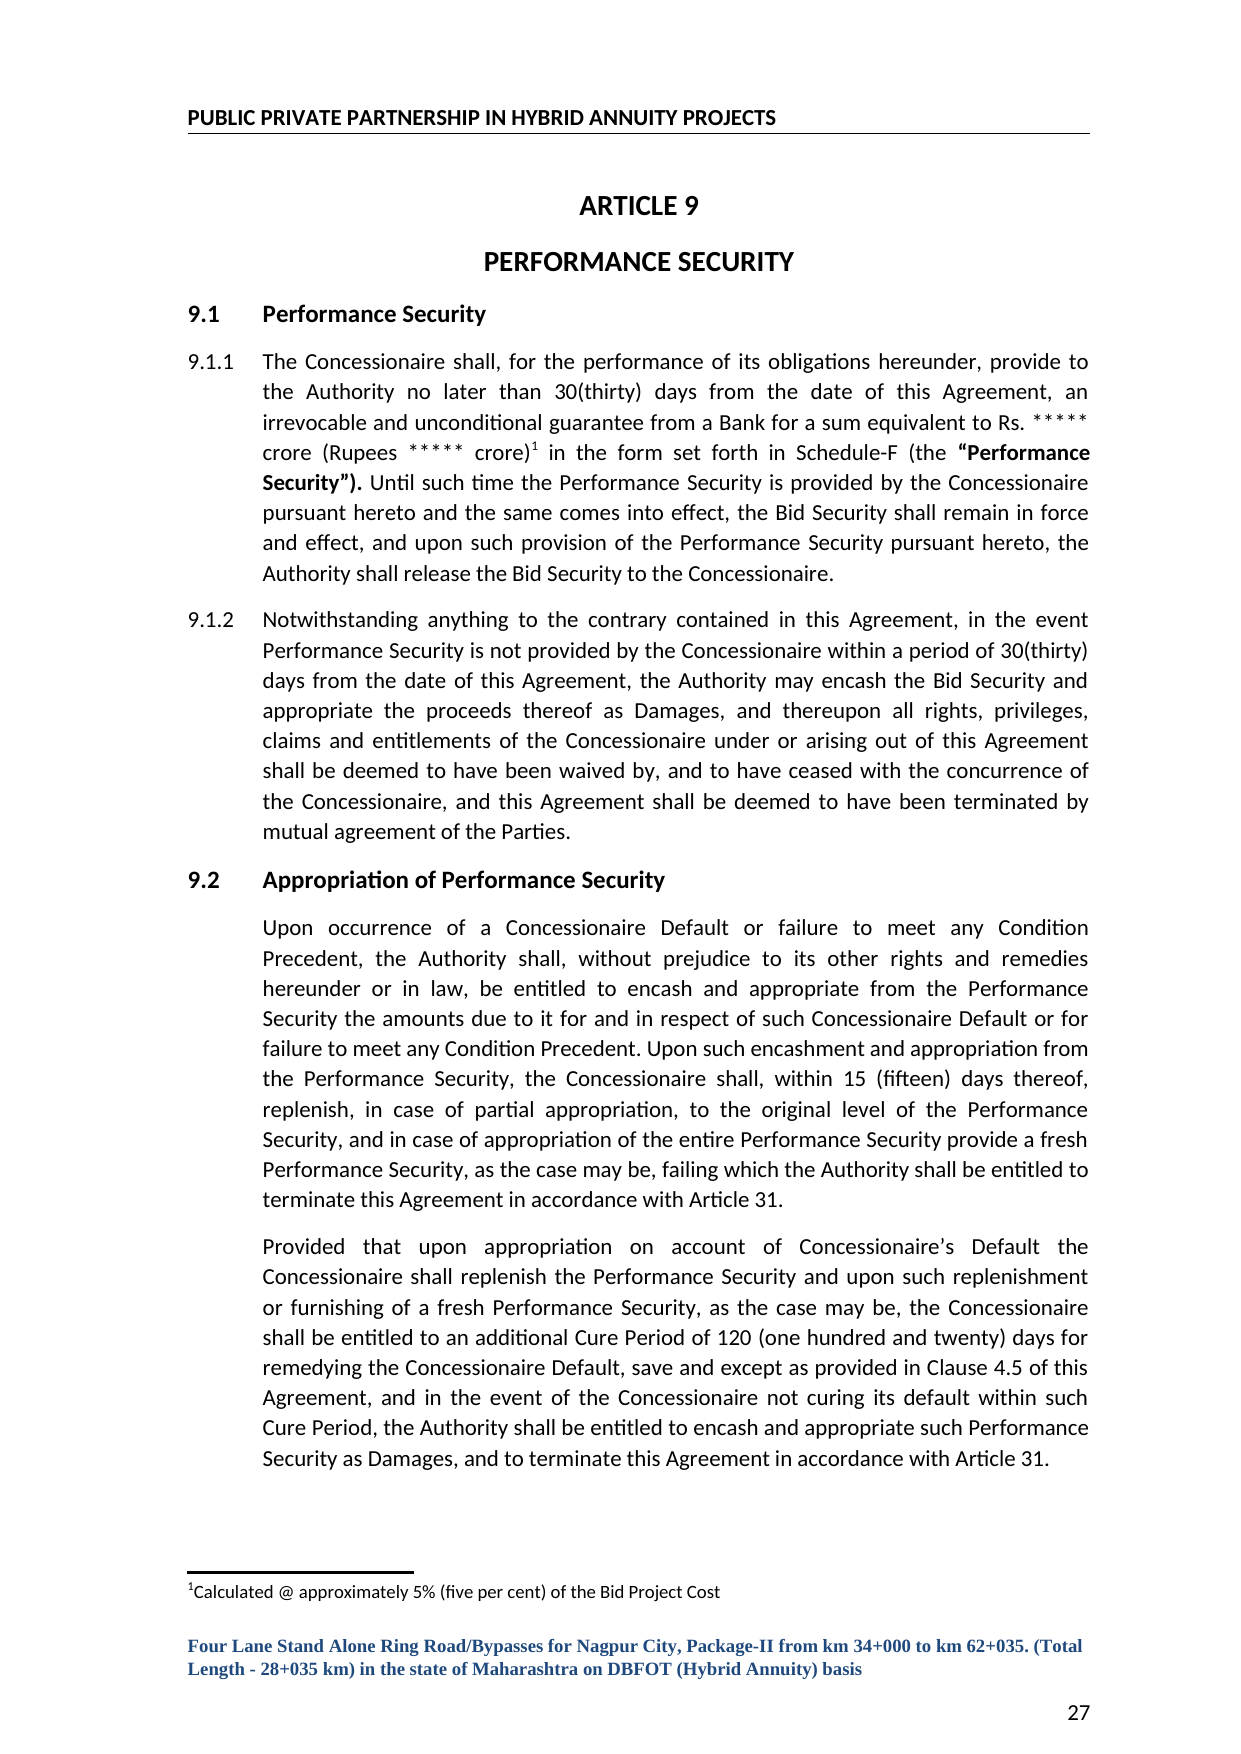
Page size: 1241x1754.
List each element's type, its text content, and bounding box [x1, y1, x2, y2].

text Provided that upon appropriation on account of Concessionaire’s Default the Concessionaire shall replenish the Performance Security and upon such replenishment or furnishing of a fresh Performance Security, as the case may be, the Concessionaire shall be entitled to an additional Cure Period of 120 (one hundred and twenty) days for remedying the Concessionaire Default, save and except as provided in Clause 4.5 of this Agreement, and in the event of the Concessionaire not curing its default within such Cure Period, the Authority shall be entitled to encash and appropriate such Performance Security as Damages, and to terminate this Agreement in accordance with Article 31. [262, 1232, 1090, 1472]
text PERFORMANCE SECURITY [187, 243, 1090, 278]
text 9.1.2 Notwithstanding anything to the contrary contained in this Agreement, in the event Performance Security is not provided by the Concessionaire within a period of 30(thirty) days from the date of this Agreement, the Authority may encash the Bid Security and appropriate the proceeds thereof as Damages, and thereupon all rights, privileges, claims and entitlements of the Concessionaire under or arising out of this Agreement shall be deemed to have been waived by, and to have ceased with the concurrence of the Concessionaire, and this Agreement shall be deemed to have been terminated by mutual agreement of the Parties. [187, 606, 1090, 845]
text ARTICLE 9 [187, 187, 1090, 223]
text 9.1.1 The Concessionaire shall, for the performance of its obligations hereunder, provide to the Authority no later than 30(thirty) days from the date of this Agreement, an irrevocable and unconditional guarantee from a Bank for a sum equivalent to Rs. ***** crore (Rupees ***** crore) in the form set forth in Schedule-F (the “Performance Security”). Until such time the Performance Security is provided by the Concessionaire pursuant hereto and the same comes into effect, the Bid Security shall remain in force and effect, and upon such provision of the Performance Security pursuant hereto, the Authority shall release the Bid Security to the Concessionaire. [187, 347, 1090, 587]
text 9.2 Appropriation of Performance Security [187, 864, 1090, 894]
text 9.1 Performance Security [187, 298, 1090, 328]
text Upon occurrence of a Concessionaire Default or failure to meet any Condition Precedent, the Authority shall, without prejudice to its other rights and remedies hereunder or in law, be entitled to encash and appropriate from the Performance Security the amounts due to it for and in respect of such Concessionaire Default or for failure to meet any Condition Precedent. Upon such encashment and appropriation from the Performance Security, the Concessionaire shall, within 15 (fifteen) days thereof, replenish, in case of partial appropriation, to the original level of the Performance Security, and in case of appropriation of the entire Performance Security provide a fresh Performance Security, as the case may be, failing which the Authority shall be entitled to terminate this Agreement in accordance with Article 31. [262, 913, 1090, 1213]
